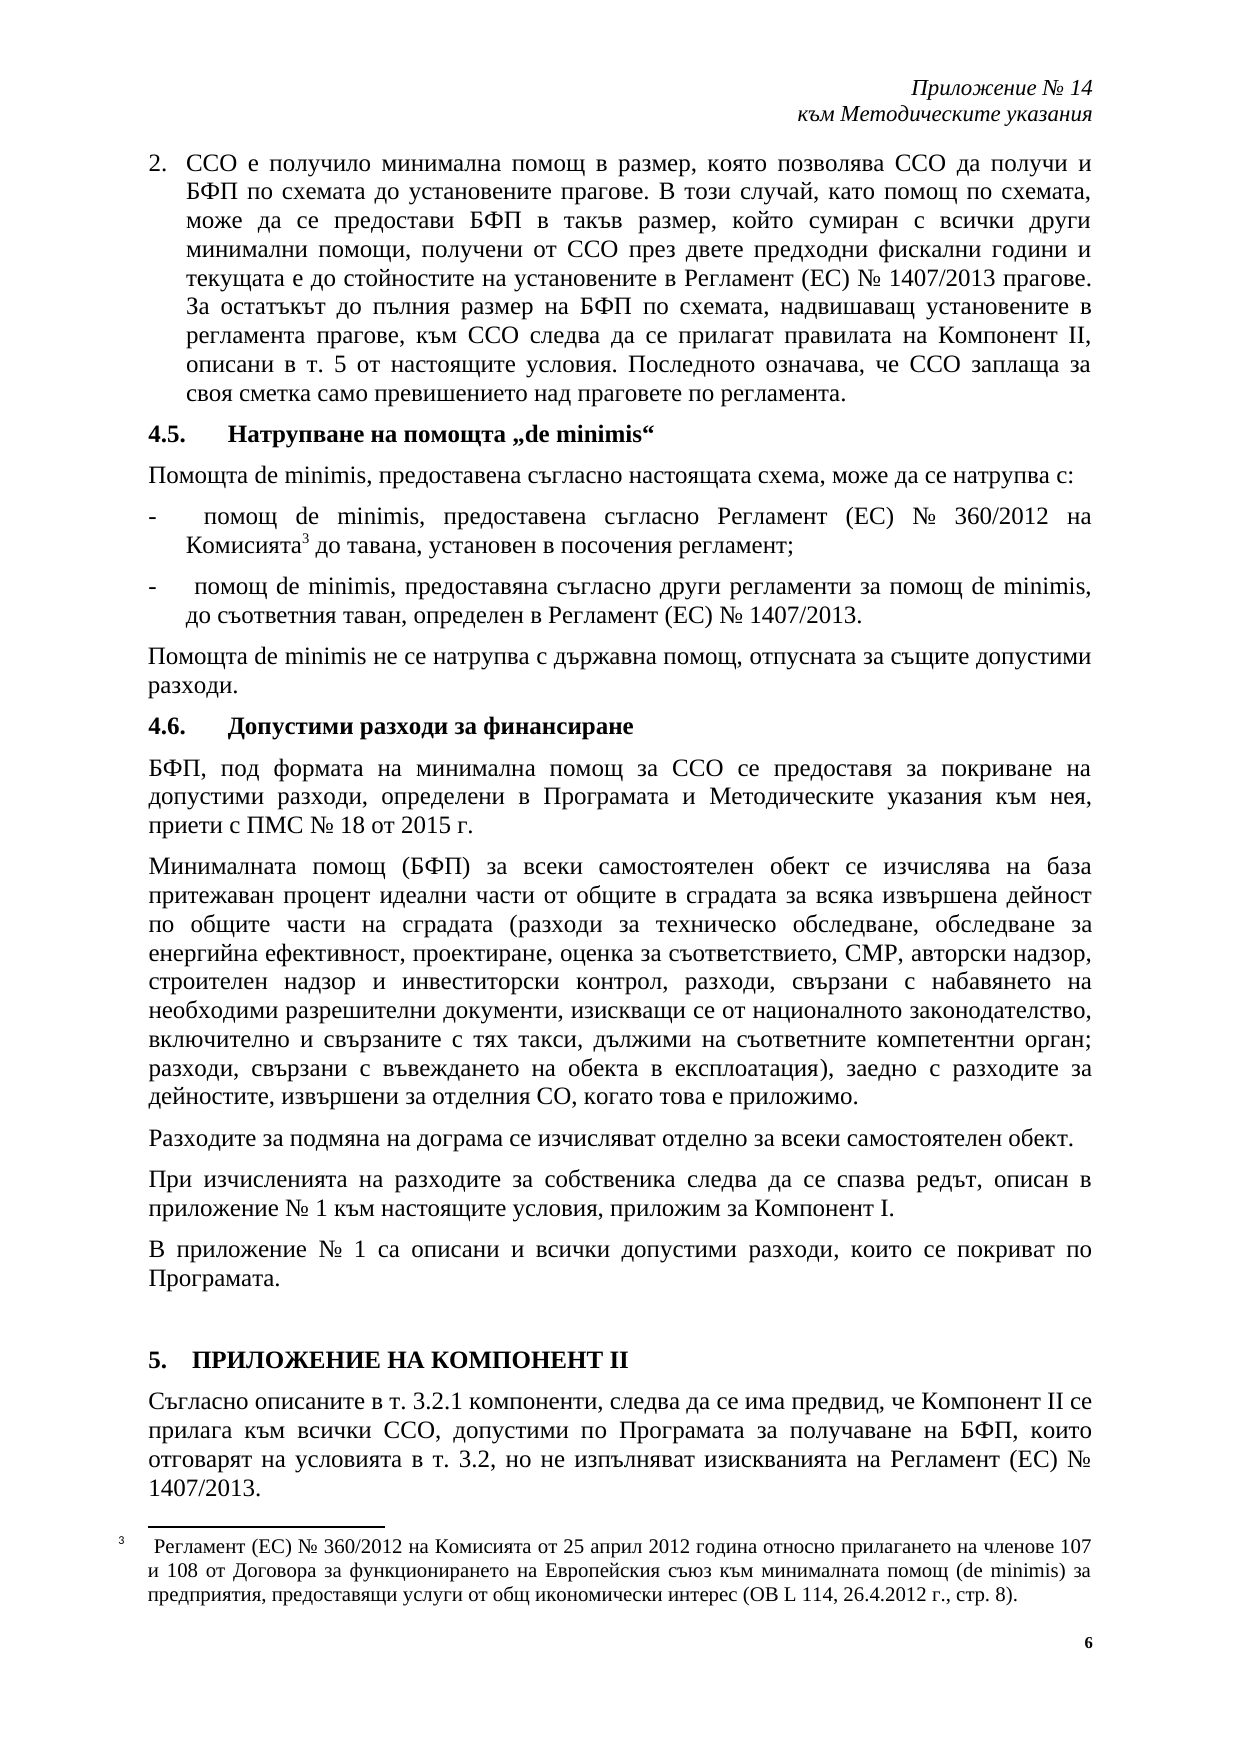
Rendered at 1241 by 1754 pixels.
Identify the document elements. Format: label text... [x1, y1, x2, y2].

text Съгласно описаните в т. 3.2.1 компоненти, следва да се има предвид, че Компонент II се прилага към всички ССО, допустими по Програмата за получаване на БФП, които отговарят на условията в т. 3.2, но не изпълняват изискванията на Регламент (ЕС) № 1407/2013. [148, 1386, 1093, 1501]
text В приложение № 1 са описани и всички допустими разходи, които се покриват по Програмата. [148, 1234, 1093, 1291]
text Помощта de minimis, предоставена съгласно настоящaта схема, може да се натрупва с: [148, 460, 1093, 489]
text При изчисленията на разходите за собственика следва да се спазва редът, описан в приложение № 1 към настоящите условия, приложим за Компонент I. [148, 1164, 1093, 1221]
list помощ de minimis, предоставяна съгласно други регламенти за помощ de minimis, до съответния таван, определен в Регламент (ЕС) № 1407/2013. [148, 571, 1093, 629]
list ПРИЛОЖЕНИЕ НА КОМПОНЕНТ II [148, 1345, 1093, 1374]
text Минималната помощ (БФП) за всеки самостоятелен обект се изчислява на база притежаван процент идеални части от общите в сградата за всяка извършена дейност по общите части на сградата (разходи за техническо обследване, обследване за енергийна ефективност, проектиране, оценка за съответствието, СМР, авторски надзор, строителен надзор и инвеститорски контрол, разходи, свързани с набавянето на необходими разрешителни документи, изискващи се от националното законодателство, включително и свързаните с тях такси, дължими на съответните компетентни орган; разходи, свързани с въвеждането на обекта в експлоатация), заедно с разходите за дейностите, извършени за отделния СО, когато това е приложимо. [148, 851, 1093, 1110]
text Разходите за подмяна на дограма се изчисляват отделно за всеки самостоятелен обект. [148, 1123, 1093, 1151]
list помощ de minimis, предоставена съгласно Регламент (ЕС) № 360/2012 на Комисията до тавана, установен в посочения регламент; [148, 501, 1093, 559]
list Допустими разходи за финансиране [148, 711, 1093, 740]
list ССО е получило минимална помощ в размер, която позволява ССО да получи и БФП по схемата до установените прагове. В този случай, като помощ по схемата, може да се предостави БФП в такъв размер, който сумиран с всички други минимални помощи, получени от ССО през двете предходни фискални години и текущата е до стойностите на установените в Регламент (ЕС) № 1407/2013 прагове. За остатъкът до пълния размер на БФП по схемата, надвишаващ установените в регламента прагове, към ССО следва да се прилагат правилата на Компонент II, описани в т. 5 от настоящите условия. Последното означава, че ССО заплаща за своя сметка само превишението над праговете по регламента. [148, 148, 1093, 406]
list Натрупване на помощта „de minimis“ [148, 419, 1093, 448]
text Помощта de minimis не се натрупва с държавна помощ, отпусната за същите допустими разходи. [148, 641, 1093, 699]
text БФП, под формата на минимална помощ за ССО се предоставя за покриване на допустими разходи, определени в Програмата и Методическите указания към нея, приети с ПМС № 18 от 2015 г. [148, 753, 1093, 839]
